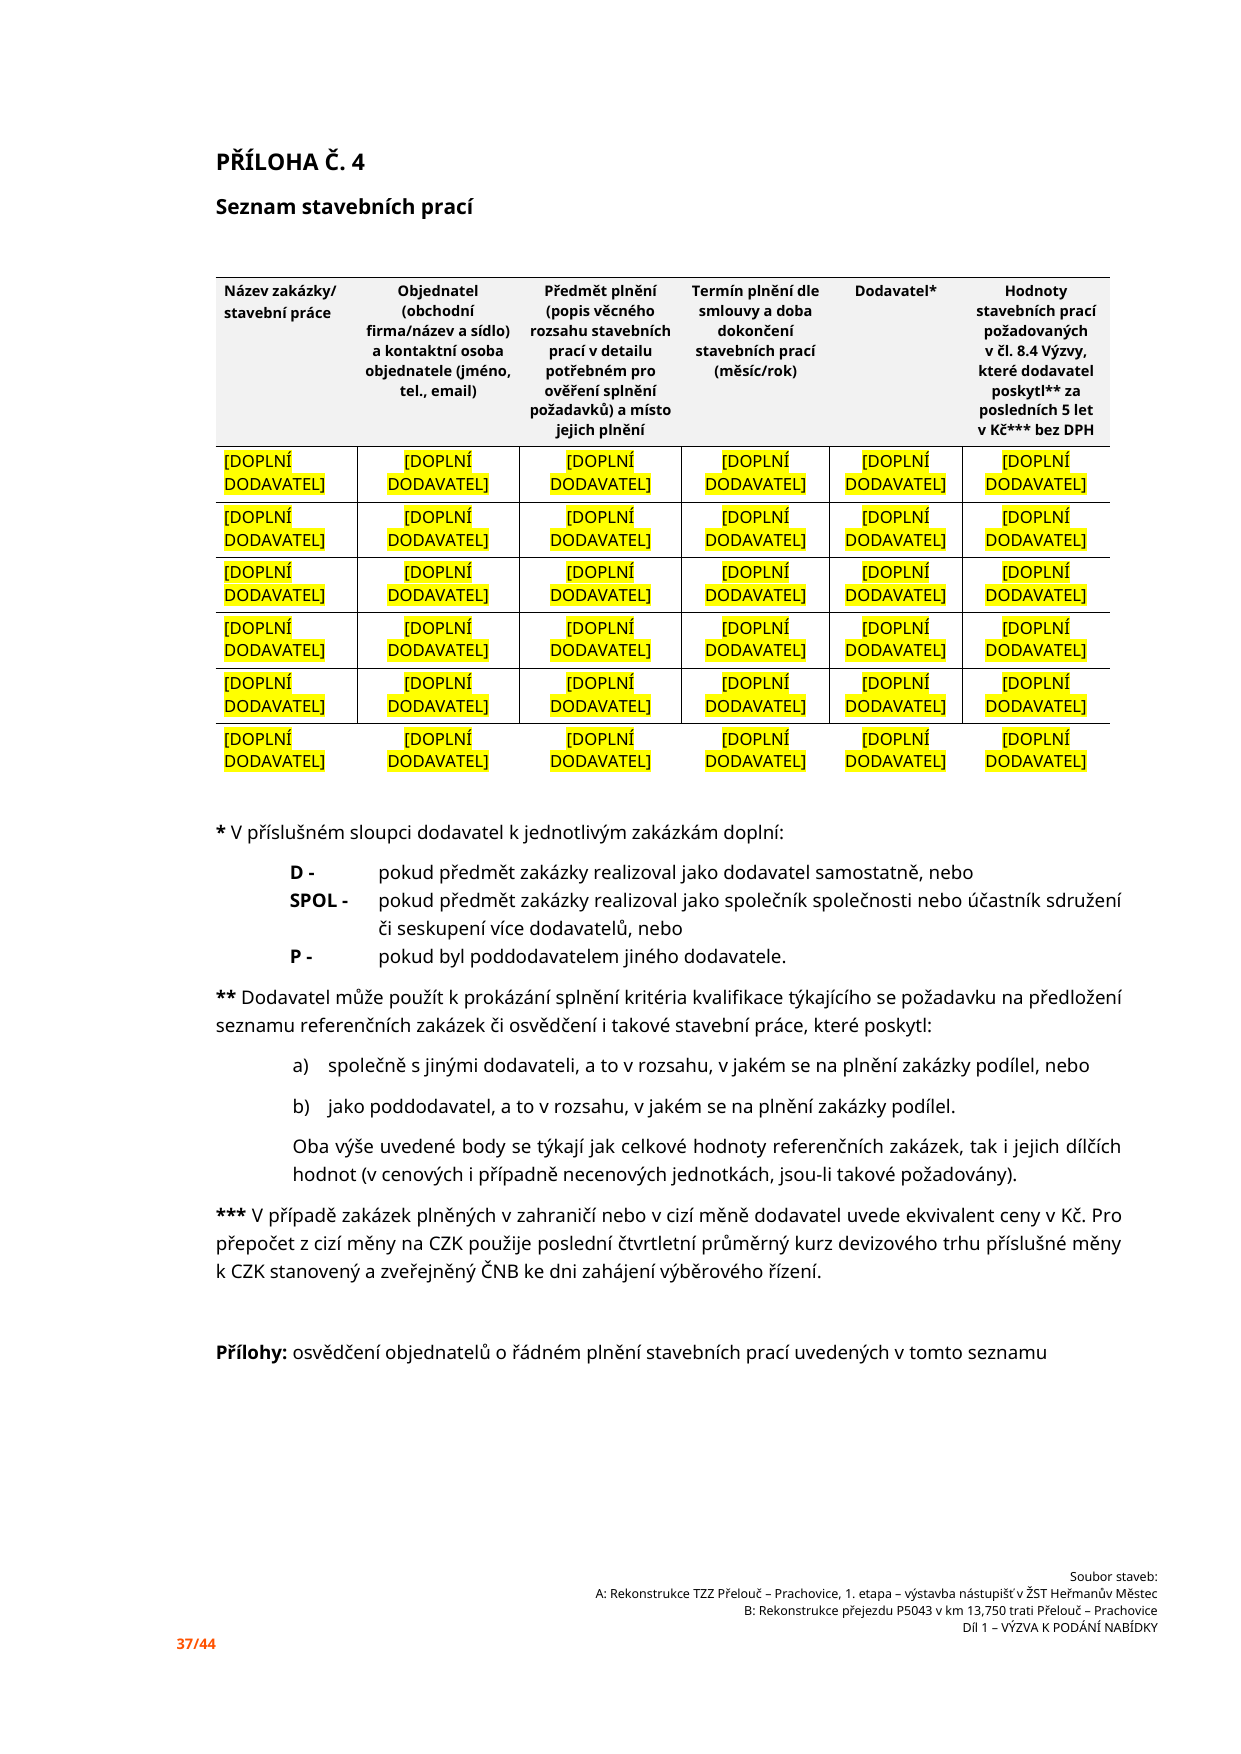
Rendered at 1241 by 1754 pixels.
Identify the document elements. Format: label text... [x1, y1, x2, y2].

text P - pokud byl poddodavatelem jiného dodavatele. [289, 943, 1122, 969]
table_cell [DOPLNÍ DODAVATEL] [216, 724, 357, 778]
table_header Objednatel (obchodní firma/název a sídlo) a kontaktní osoba objednatele (jméno, tel., email) [357, 278, 519, 446]
table_cell [DOPLNÍ DODAVATEL] [963, 558, 1110, 612]
table_cell [DOPLNÍ DODAVATEL] [520, 669, 681, 723]
table_cell [DOPLNÍ DODAVATEL] [216, 613, 357, 668]
table_cell [DOPLNÍ DODAVATEL] [830, 503, 962, 557]
table_cell [DOPLNÍ DODAVATEL] [682, 503, 829, 557]
table_header Název zakázky/ stavební práce [216, 278, 357, 446]
table_cell [DOPLNÍ DODAVATEL] [682, 669, 829, 723]
text D - pokud předmět zakázky realizoval jako dodavatel samostatně, nebo [289, 859, 1122, 885]
table_cell [DOPLNÍ DODAVATEL] [520, 613, 681, 668]
list Oba výše uvedené body se týkají jak celkové hodnoty referenčních zakázek, tak i jejich dílčích hodnot (v cenových i případně necenových jednotkách, jsou-li takové požadovány). [292, 1134, 1122, 1187]
table_cell [DOPLNÍ DODAVATEL] [962, 724, 1110, 778]
table_cell [DOPLNÍ DODAVATEL] [358, 613, 519, 668]
table_header Hodnoty stavebních prací požadovaných v čl. 8.4 Výzvy, které dodavatel poskytl** za posledních 5 let v Kč*** bez DPH [962, 278, 1110, 446]
table_cell [DOPLNÍ DODAVATEL] [682, 447, 829, 501]
text jako poddodavatel, a to v rozsahu, v jakém se na plnění zakázky podílel. [292, 1093, 1122, 1119]
text *** V případě zakázek plněných v zahraničí nebo v cizí měně dodavatel uvede ekvivalent ceny v Kč. Pro přepočet z cizí měny na CZK použije poslední čtvrtletní průměrný kurz devizového trhu příslušné měny k CZK stanovený a zveřejněný ČNB ke dni zahájení výběrového řízení. [216, 1202, 1122, 1284]
table_cell [DOPLNÍ DODAVATEL] [519, 724, 682, 778]
table_cell [DOPLNÍ DODAVATEL] [682, 724, 829, 778]
table_cell [DOPLNÍ DODAVATEL] [682, 613, 829, 668]
table_cell [DOPLNÍ DODAVATEL] [216, 558, 357, 612]
table_cell [DOPLNÍ DODAVATEL] [358, 447, 519, 501]
text * V příslušném sloupci dodavatel k jednotlivým zakázkám doplní: [216, 819, 1122, 844]
table_cell [DOPLNÍ DODAVATEL] [520, 558, 681, 612]
list společně s jinými dodavateli, a to v rozsahu, v jakém se na plnění zakázky podílel, nebo [292, 1053, 1122, 1078]
table_cell [DOPLNÍ DODAVATEL] [830, 558, 962, 612]
table_cell [DOPLNÍ DODAVATEL] [830, 447, 962, 501]
table_cell [DOPLNÍ DODAVATEL] [830, 613, 962, 668]
table_cell [DOPLNÍ DODAVATEL] [358, 503, 519, 557]
text Seznam stavebních prací [216, 192, 1122, 221]
table_cell [DOPLNÍ DODAVATEL] [216, 447, 357, 501]
text SPOL - pokud předmět zakázky realizoval jako společník společnosti nebo účastník sdružení či seskupení více dodavatelů, nebo [289, 887, 1122, 941]
table_cell [DOPLNÍ DODAVATEL] [963, 669, 1110, 723]
table_cell [DOPLNÍ DODAVATEL] [963, 447, 1110, 501]
text Příloha č. 4 [216, 146, 1122, 177]
table_cell [DOPLNÍ DODAVATEL] [682, 558, 829, 612]
table_header Dodavatel* [829, 278, 962, 446]
table_cell [DOPLNÍ DODAVATEL] [358, 558, 519, 612]
table_cell [DOPLNÍ DODAVATEL] [520, 503, 681, 557]
text ** Dodavatel může použít k prokázání splnění kritéria kvalifikace týkajícího se požadavku na předložení seznamu referenčních zakázek či osvědčení i takové stavební práce, které poskytl: [216, 984, 1122, 1038]
table_cell [DOPLNÍ DODAVATEL] [216, 669, 357, 723]
table_cell [DOPLNÍ DODAVATEL] [829, 724, 962, 778]
table_cell [DOPLNÍ DODAVATEL] [963, 613, 1110, 668]
table_cell [DOPLNÍ DODAVATEL] [357, 724, 519, 778]
table_cell [DOPLNÍ DODAVATEL] [963, 503, 1110, 557]
table_cell [DOPLNÍ DODAVATEL] [830, 669, 962, 723]
table_cell [DOPLNÍ DODAVATEL] [216, 503, 357, 557]
table_cell [DOPLNÍ DODAVATEL] [520, 447, 681, 501]
text Přílohy: osvědčení objednatelů o řádném plnění stavebních prací uvedených v tomto seznamu [216, 1339, 1122, 1365]
table_header Předmět plnění (popis věcného rozsahu stavebních prací v detailu potřebném pro ověření splnění požadavků) a místo jejich plnění [519, 278, 682, 446]
table_header Termín plnění dle smlouvy a doba dokončení stavebních prací (měsíc/rok) [682, 278, 829, 446]
table_cell [DOPLNÍ DODAVATEL] [358, 669, 519, 723]
